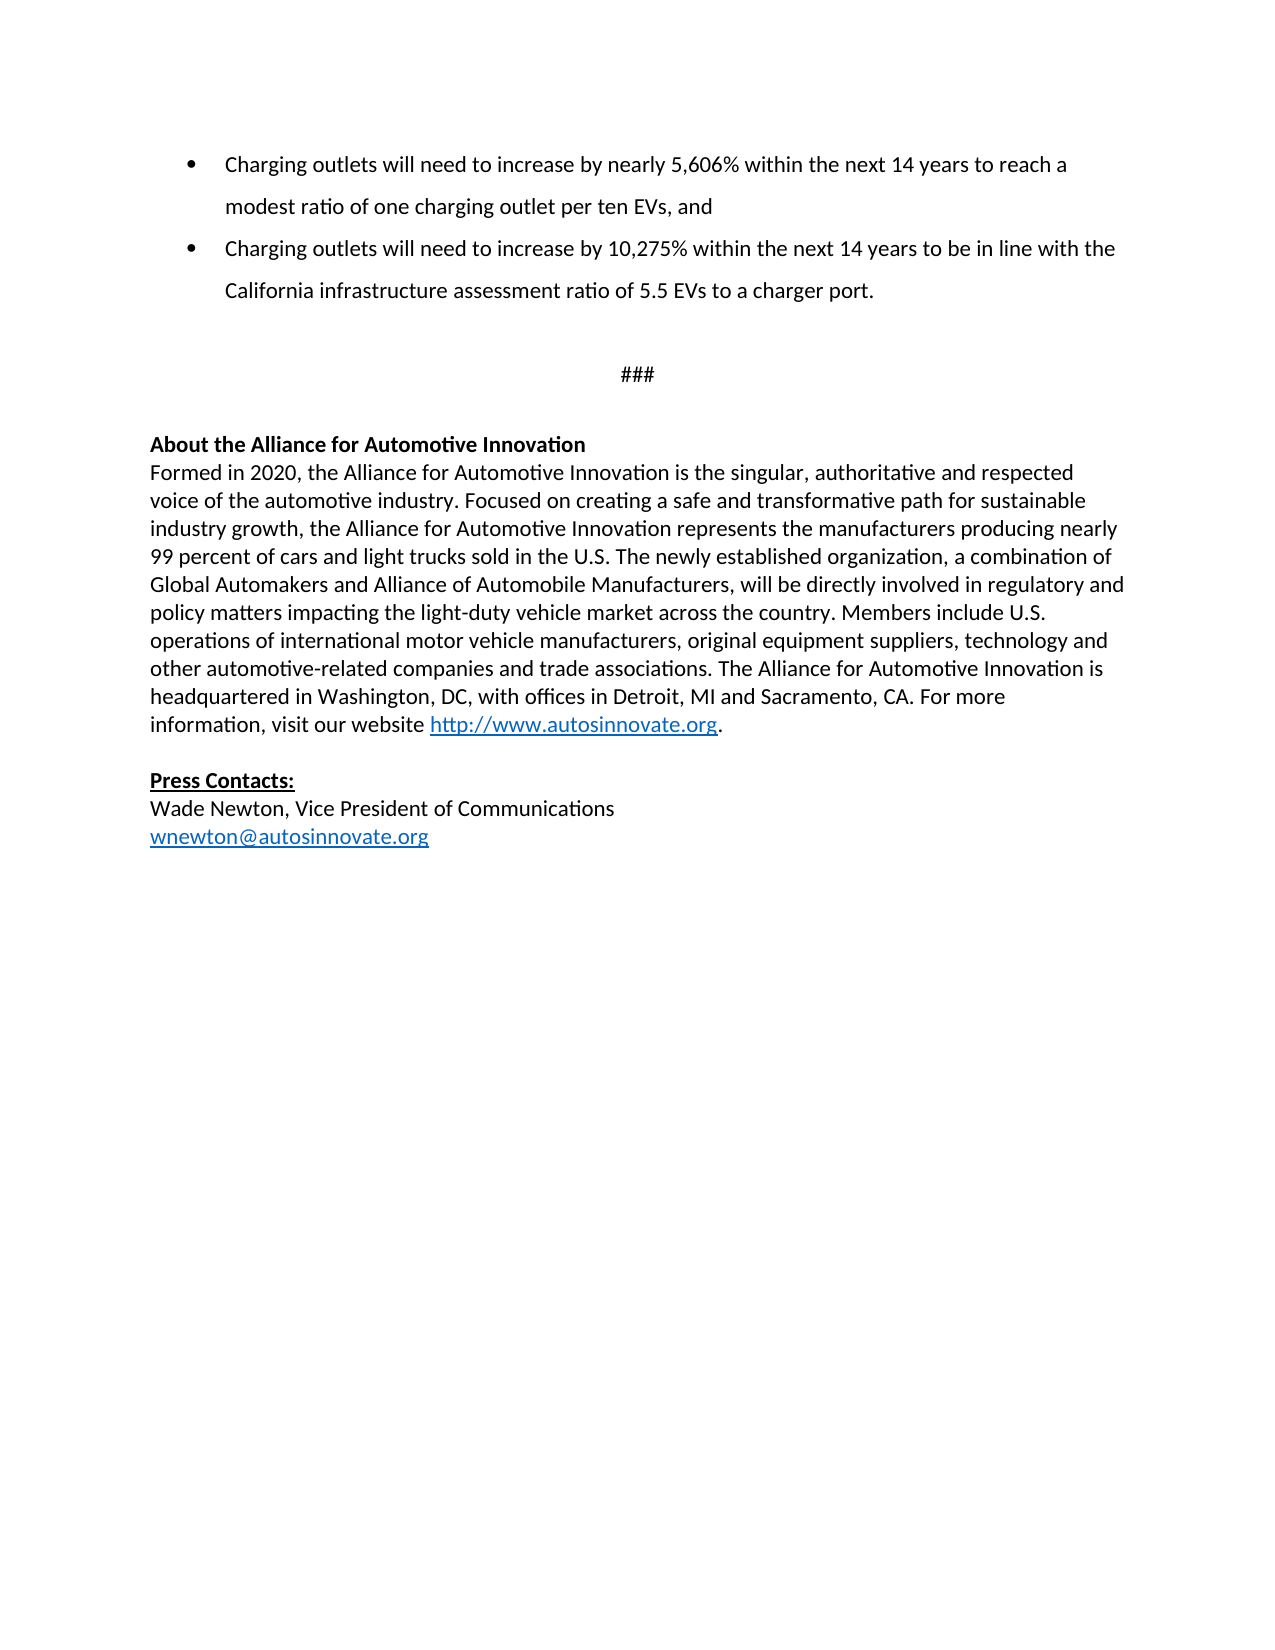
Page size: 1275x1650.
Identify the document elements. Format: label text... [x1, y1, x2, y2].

list Charging outlets will need to increase by nearly 5,606% within the next 14 years to reach a modest ratio of one charging outlet per ten EVs, and [187, 150, 1125, 220]
text Formed in 2020, the Alliance for Automotive Innovation is the singular, authoritative and respected voice of the automotive industry. Focused on creating a safe and transformative path for sustainable industry growth, the Alliance for Automotive Innovation represents the manufacturers producing nearly 99 percent of cars and light trucks sold in the U.S. The newly established organization, a combination of Global Automakers and Alliance of Automobile Manufacturers, will be directly involved in regulatory and policy matters impacting the light-duty vehicle market across the country. Members include U.S. operations of international motor vehicle manufacturers, original equipment suppliers, technology and other automotive-related companies and trade associations. The Alliance for Automotive Innovation is headquartered in Washington, DC, with offices in Detroit, MI and Sacramento, CA. For more information, visit our website http://www.autosinnovate.org. [150, 458, 1125, 738]
text wnewton@autosinnovate.org [150, 822, 1125, 850]
text Wade Newton, Vice President of Communications [150, 794, 1125, 822]
text Press Contacts: [150, 766, 1125, 794]
text ### [150, 360, 1125, 388]
list Charging outlets will need to increase by 10,275% within the next 14 years to be in line with the California infrastructure assessment ratio of 5.5 EVs to a charger port. [187, 234, 1125, 304]
text About the Alliance for Automotive Innovation [150, 430, 1125, 458]
